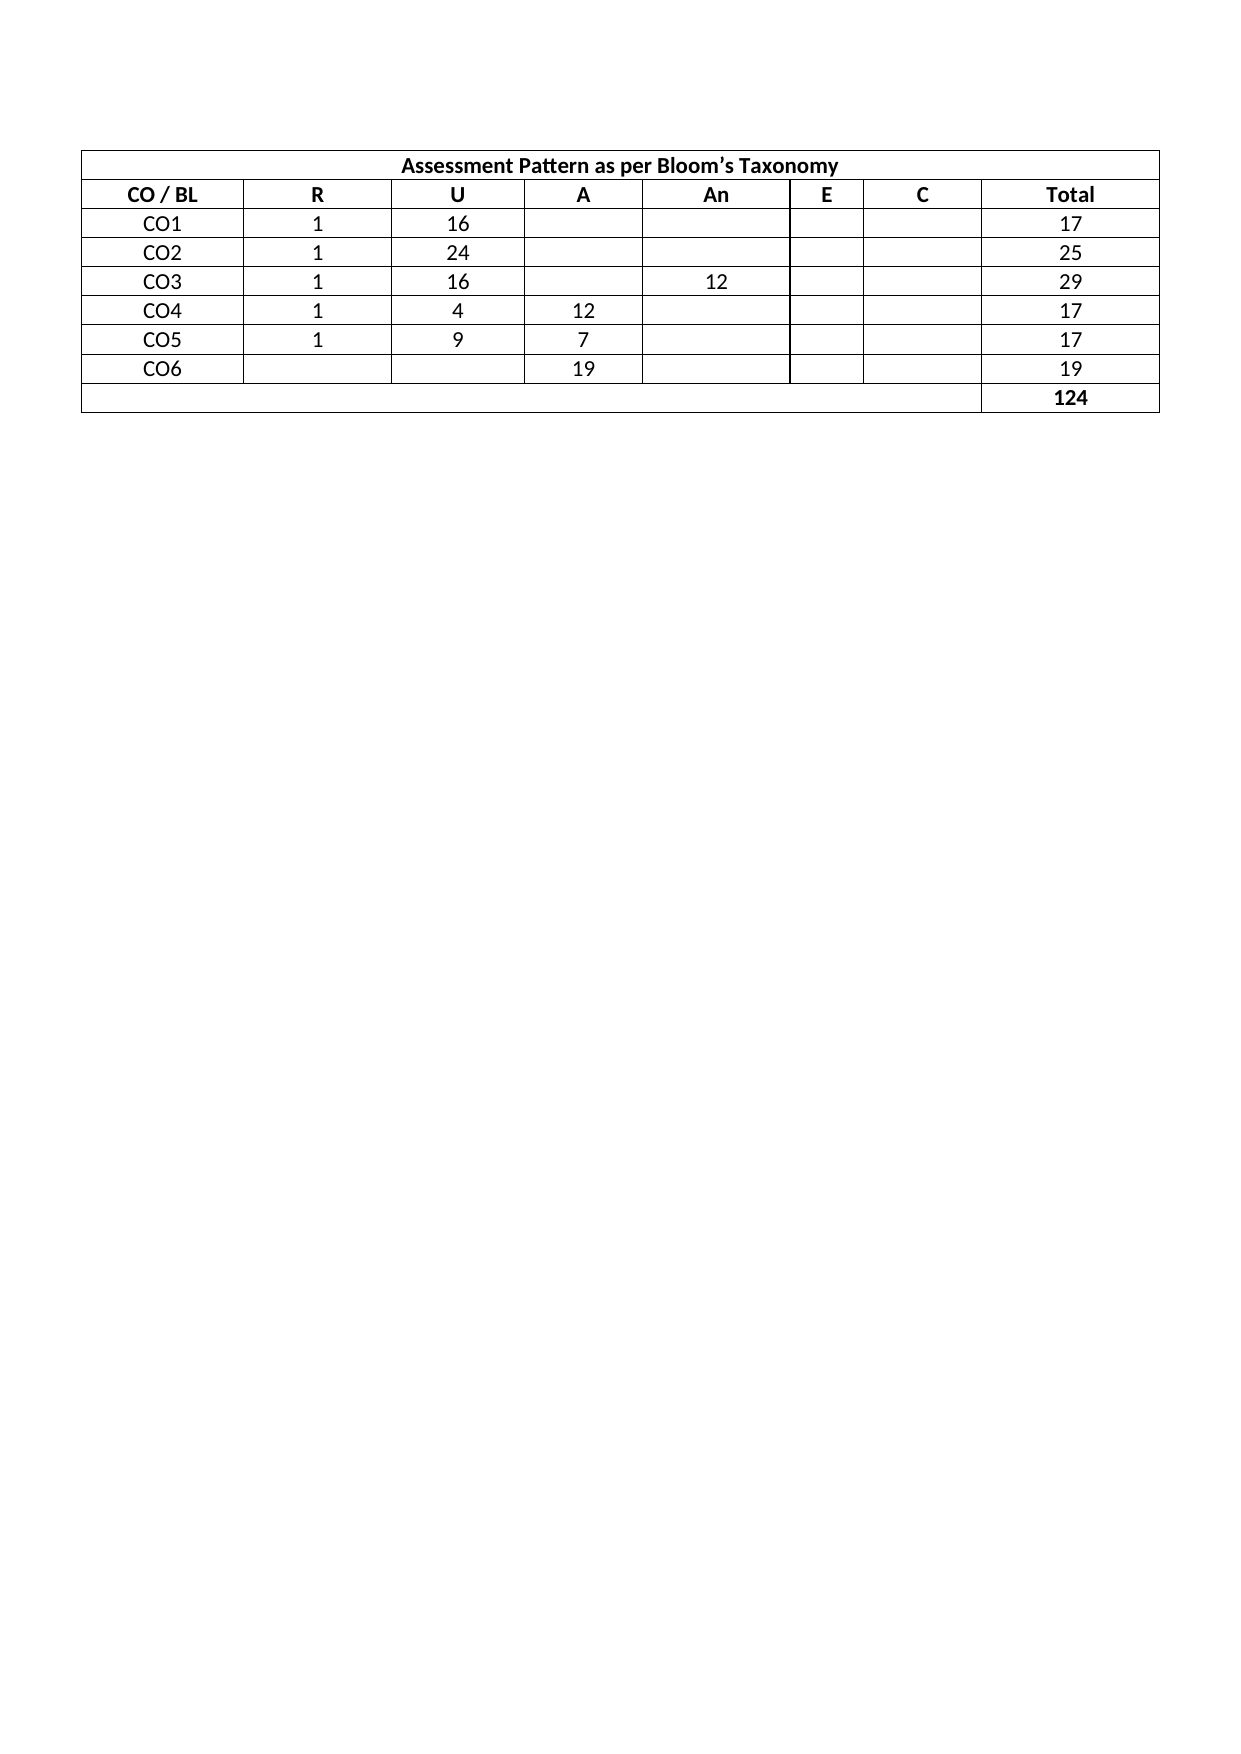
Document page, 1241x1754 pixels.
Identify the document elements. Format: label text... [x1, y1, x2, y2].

table_cell 1 [244, 267, 391, 295]
table_cell 19 [982, 355, 1159, 382]
table_header Assessment Pattern as per Bloom’s Taxonomy [82, 151, 1159, 179]
table_cell [82, 384, 981, 412]
table_cell A [525, 180, 642, 208]
table_cell 17 [982, 209, 1159, 237]
table_cell [791, 355, 863, 382]
table_cell 7 [525, 325, 642, 353]
table_cell CO6 [82, 355, 243, 382]
table_cell [643, 355, 789, 382]
table_cell CO5 [82, 325, 243, 353]
table_cell [643, 238, 789, 266]
table_cell U [392, 180, 524, 208]
table_cell [864, 267, 981, 295]
table_cell [791, 296, 863, 324]
table_cell [864, 238, 981, 266]
table_cell [643, 325, 789, 353]
table_cell [864, 296, 981, 324]
table_cell [864, 355, 981, 382]
table_cell CO2 [82, 238, 243, 266]
table_cell [864, 209, 981, 237]
table_cell 9 [392, 325, 524, 353]
table_cell [643, 296, 789, 324]
table_cell 12 [525, 296, 642, 324]
table_cell 19 [525, 355, 642, 382]
table_cell 17 [982, 325, 1159, 353]
table_cell 24 [392, 238, 524, 266]
table_cell [791, 238, 863, 266]
table_cell [864, 325, 981, 353]
table_cell [791, 325, 863, 353]
table_cell C [864, 180, 981, 208]
table_cell E [791, 180, 863, 208]
table_cell CO / BL [82, 180, 243, 208]
table_cell An [643, 180, 789, 208]
table_cell 1 [244, 238, 391, 266]
table_cell [791, 267, 863, 295]
table_cell CO1 [82, 209, 243, 237]
table_cell 25 [982, 238, 1159, 266]
table_cell Total [982, 180, 1159, 208]
table_cell R [244, 180, 391, 208]
table_cell CO3 [82, 267, 243, 295]
table_cell [791, 209, 863, 237]
table_cell [392, 355, 524, 382]
table_cell 17 [982, 296, 1159, 324]
table_cell 1 [244, 296, 391, 324]
table_cell [525, 209, 642, 237]
table_cell 16 [392, 209, 524, 237]
table_cell 4 [392, 296, 524, 324]
table_cell [643, 209, 789, 237]
table_cell 12 [643, 267, 789, 295]
table_cell 124 [982, 384, 1159, 412]
table_cell 1 [244, 209, 391, 237]
table_cell [525, 238, 642, 266]
table_cell 1 [244, 325, 391, 353]
table_cell [244, 355, 391, 382]
table_cell 16 [392, 267, 524, 295]
table_cell 29 [982, 267, 1159, 295]
table_cell CO4 [82, 296, 243, 324]
table_cell [525, 267, 642, 295]
